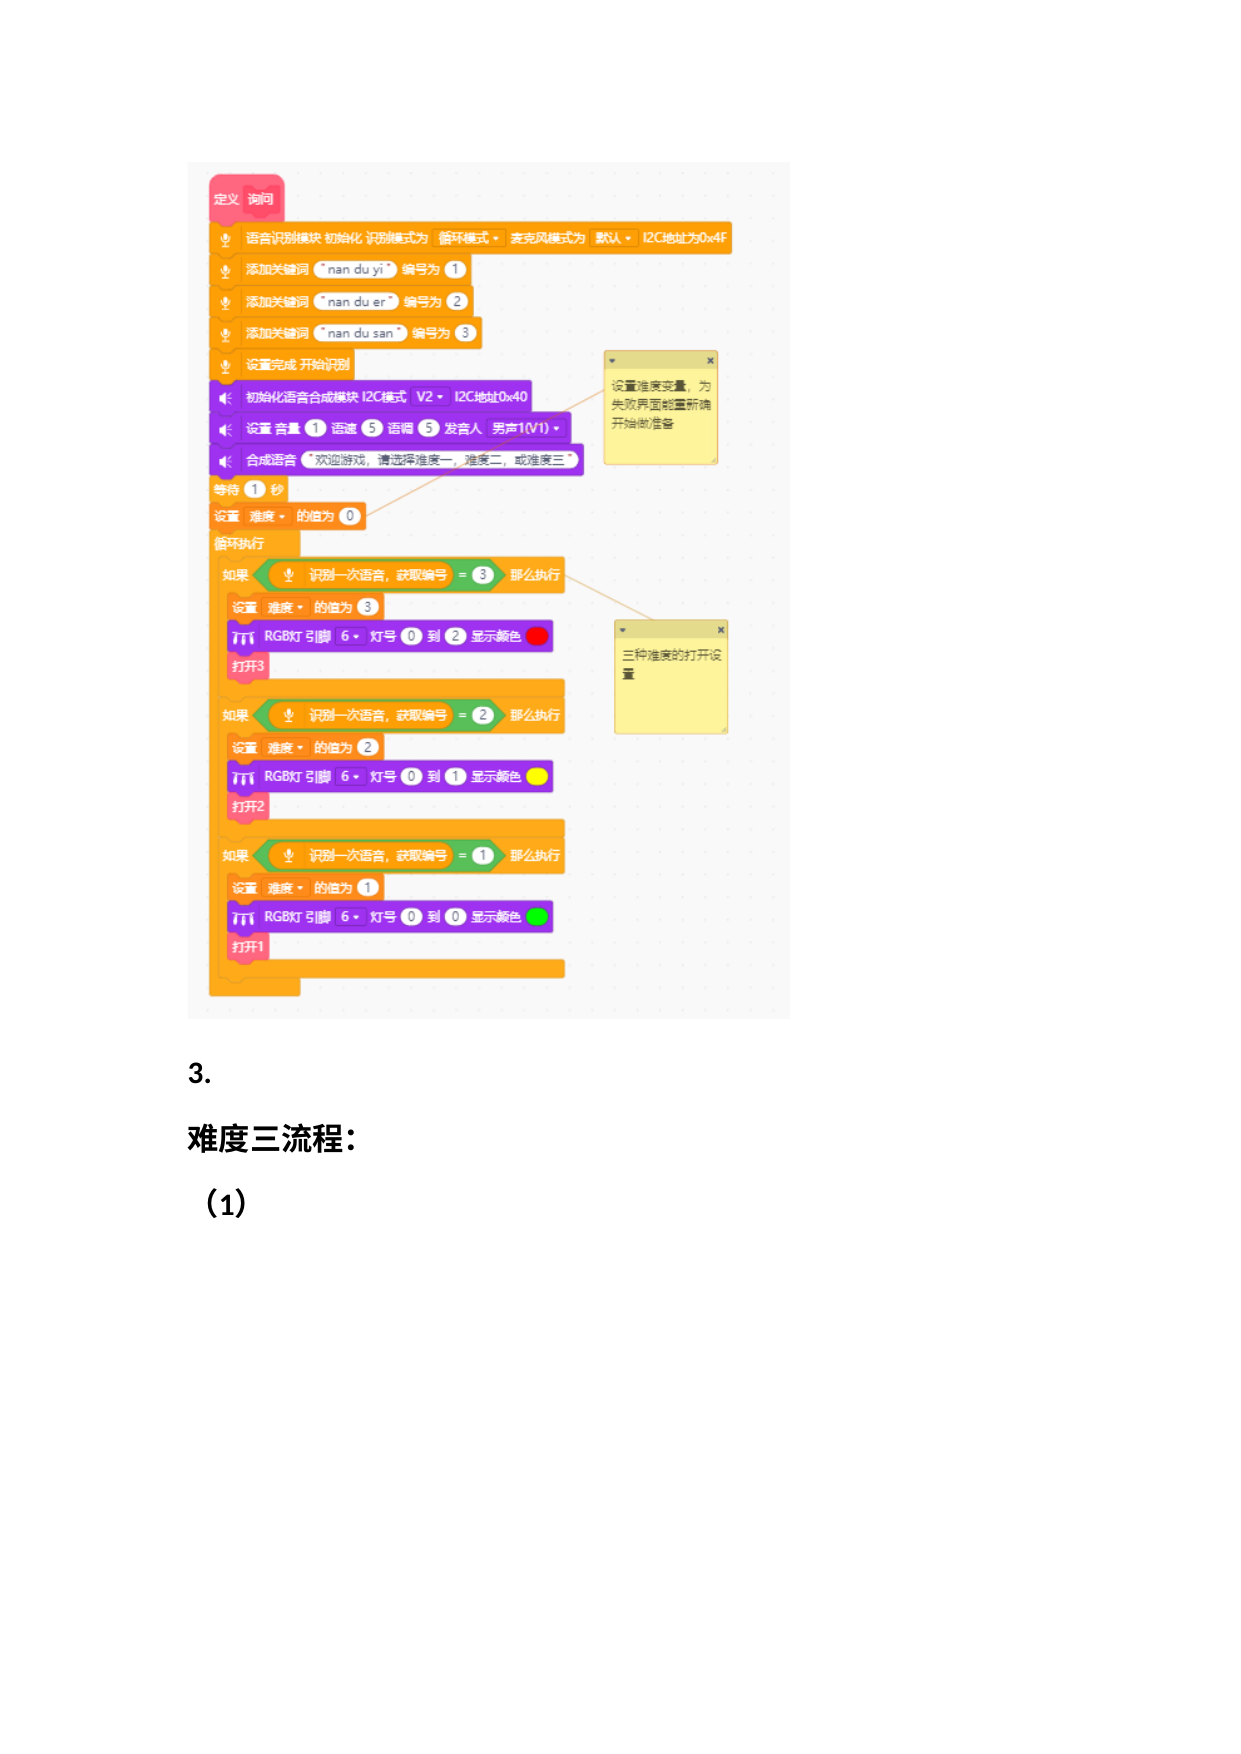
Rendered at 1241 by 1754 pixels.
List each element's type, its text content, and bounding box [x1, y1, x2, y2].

picture [187, 162, 790, 1019]
text 难度三流程： [187, 1104, 1053, 1169]
text （1） [187, 1169, 1053, 1234]
text 3. [187, 1039, 1053, 1104]
